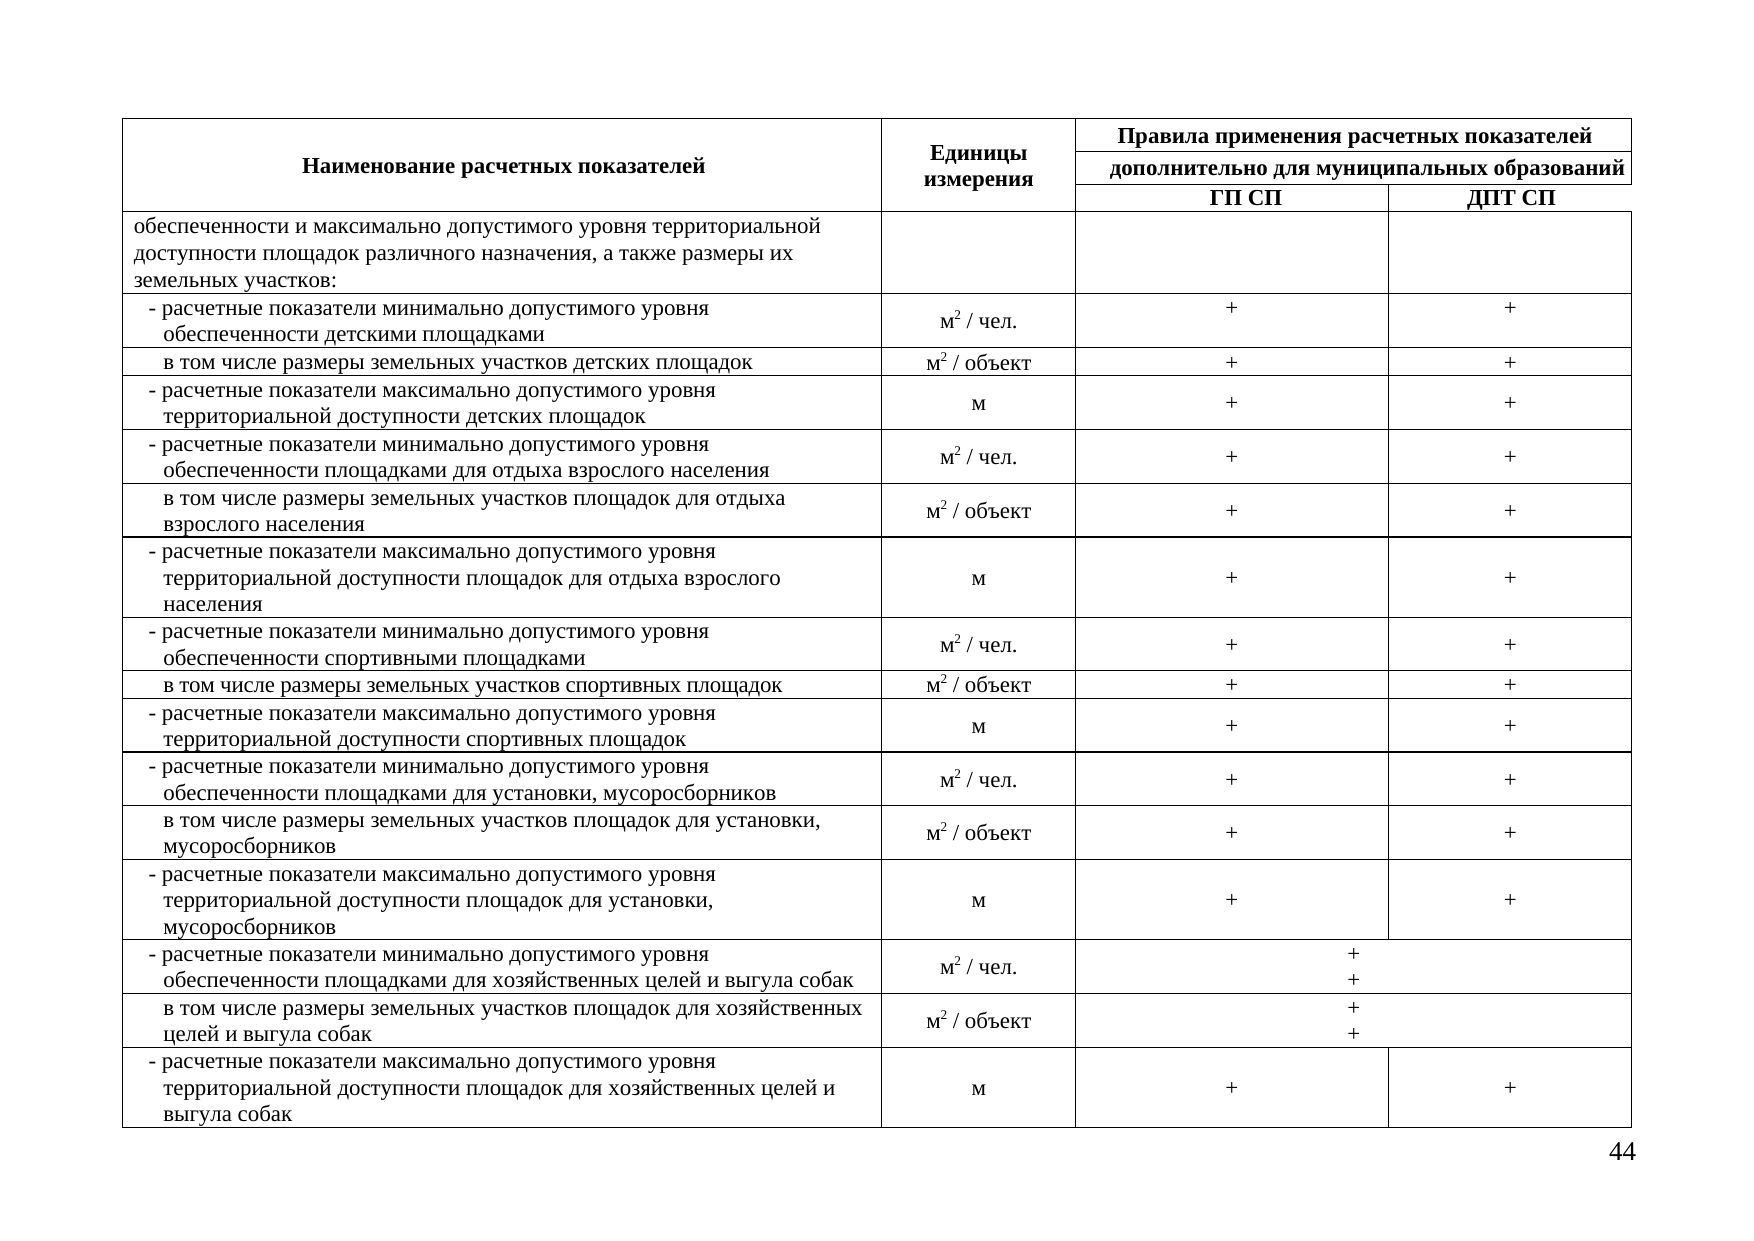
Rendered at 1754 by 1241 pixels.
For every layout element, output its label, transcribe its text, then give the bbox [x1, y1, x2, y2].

table_cell м [882, 538, 1075, 617]
table_header Правила применения расчетных показателей [1076, 119, 1631, 151]
table_cell + [1076, 484, 1388, 536]
table_header Единицы измерения [882, 119, 1075, 211]
table_cell + [1076, 348, 1388, 375]
table_cell - расчетные показатели минимально допустимого уровня обеспеченности площадками для отдыха взрослого населения [123, 430, 881, 483]
table_cell м [882, 699, 1075, 751]
table_cell + [1076, 699, 1388, 751]
table_cell + [1076, 1048, 1388, 1127]
table_cell + + [1076, 994, 1631, 1047]
table_cell - расчетные показатели минимально допустимого уровня обеспеченности детскими площадками [123, 294, 881, 347]
table_cell ДПТ СП [1389, 185, 1632, 211]
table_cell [123, 212, 881, 292]
table_cell [1076, 152, 1100, 183]
table_cell в том числе размеры земельных участков детских площадок [123, 348, 881, 375]
table_cell дополнительно для муниципальных образований [1100, 152, 1631, 183]
table_cell + [1389, 671, 1631, 698]
table_cell + [1389, 376, 1631, 429]
table_header Наименование расчетных показателей [123, 119, 881, 211]
table_cell [882, 212, 1075, 292]
table_cell + [1389, 618, 1631, 670]
table_cell ГП СП [1100, 185, 1388, 211]
table_cell м [882, 1048, 1075, 1127]
table_cell м2 / объект [882, 484, 1075, 536]
table_cell + [1076, 860, 1388, 939]
table_cell + [1389, 699, 1631, 751]
table_cell - расчетные показатели максимально допустимого уровня территориальной доступности детских площадок [123, 376, 881, 429]
table_cell - расчетные показатели минимально допустимого уровня обеспеченности площадками для установки, мусоросборников [123, 753, 881, 805]
table_cell м2 / чел. [882, 294, 1075, 347]
table_cell + [1076, 430, 1388, 483]
table_cell в том числе размеры земельных участков площадок для установки, мусоросборников [123, 806, 881, 859]
table_cell + [1076, 294, 1388, 347]
table_cell [1389, 212, 1631, 292]
table_cell + [1389, 860, 1631, 939]
table_cell + [1389, 753, 1631, 805]
table_cell - расчетные показатели максимально допустимого уровня территориальной доступности площадок для отдыха взрослого населения [123, 538, 881, 617]
table_cell - расчетные показатели минимально допустимого уровня обеспеченности площадками для хозяйственных целей и выгула собак [123, 940, 881, 993]
table_cell + [1389, 430, 1631, 483]
table_cell + [1389, 348, 1631, 375]
table_cell в том числе размеры земельных участков спортивных площадок [123, 671, 881, 698]
table_cell м2 / чел. [882, 753, 1075, 805]
table_cell м2 / объект [882, 994, 1075, 1047]
table_cell + [1389, 806, 1631, 859]
table_cell + [1076, 671, 1388, 698]
table_cell м [882, 860, 1075, 939]
table_cell + [1389, 484, 1631, 536]
table_cell + [1076, 618, 1388, 670]
table_cell м2 / объект [882, 348, 1075, 375]
table_cell [1076, 185, 1100, 211]
table_cell [1076, 212, 1388, 292]
table_cell + [1389, 1048, 1631, 1127]
table_cell м [882, 376, 1075, 429]
table_cell м2 / чел. [882, 618, 1075, 670]
table_cell м2 / объект [882, 671, 1075, 698]
table_cell + [1076, 806, 1388, 859]
table_cell - расчетные показатели максимально допустимого уровня территориальной доступности площадок для установки, мусоросборников [123, 860, 881, 939]
table_cell + [1076, 753, 1388, 805]
table_cell + [1389, 294, 1631, 347]
table_cell м2 / чел. [882, 940, 1075, 993]
table_cell + [1076, 376, 1388, 429]
table_cell в том числе размеры земельных участков площадок для хозяйственных целей и выгула собак [123, 994, 881, 1047]
table_cell в том числе размеры земельных участков площадок для отдыха взрослого населения [123, 484, 881, 536]
table_cell + [1389, 538, 1631, 617]
table_cell - расчетные показатели максимально допустимого уровня территориальной доступности спортивных площадок [123, 699, 881, 751]
table_cell - расчетные показатели максимально допустимого уровня территориальной доступности площадок для хозяйственных целей и выгула собак [123, 1048, 881, 1127]
table_cell м2 / объект [882, 806, 1075, 859]
table_cell - расчетные показатели минимально допустимого уровня обеспеченности спортивными площадками [123, 618, 881, 670]
table_cell м2 / чел. [882, 430, 1075, 483]
table_cell + [1076, 538, 1388, 617]
table_cell + + [1076, 940, 1631, 993]
